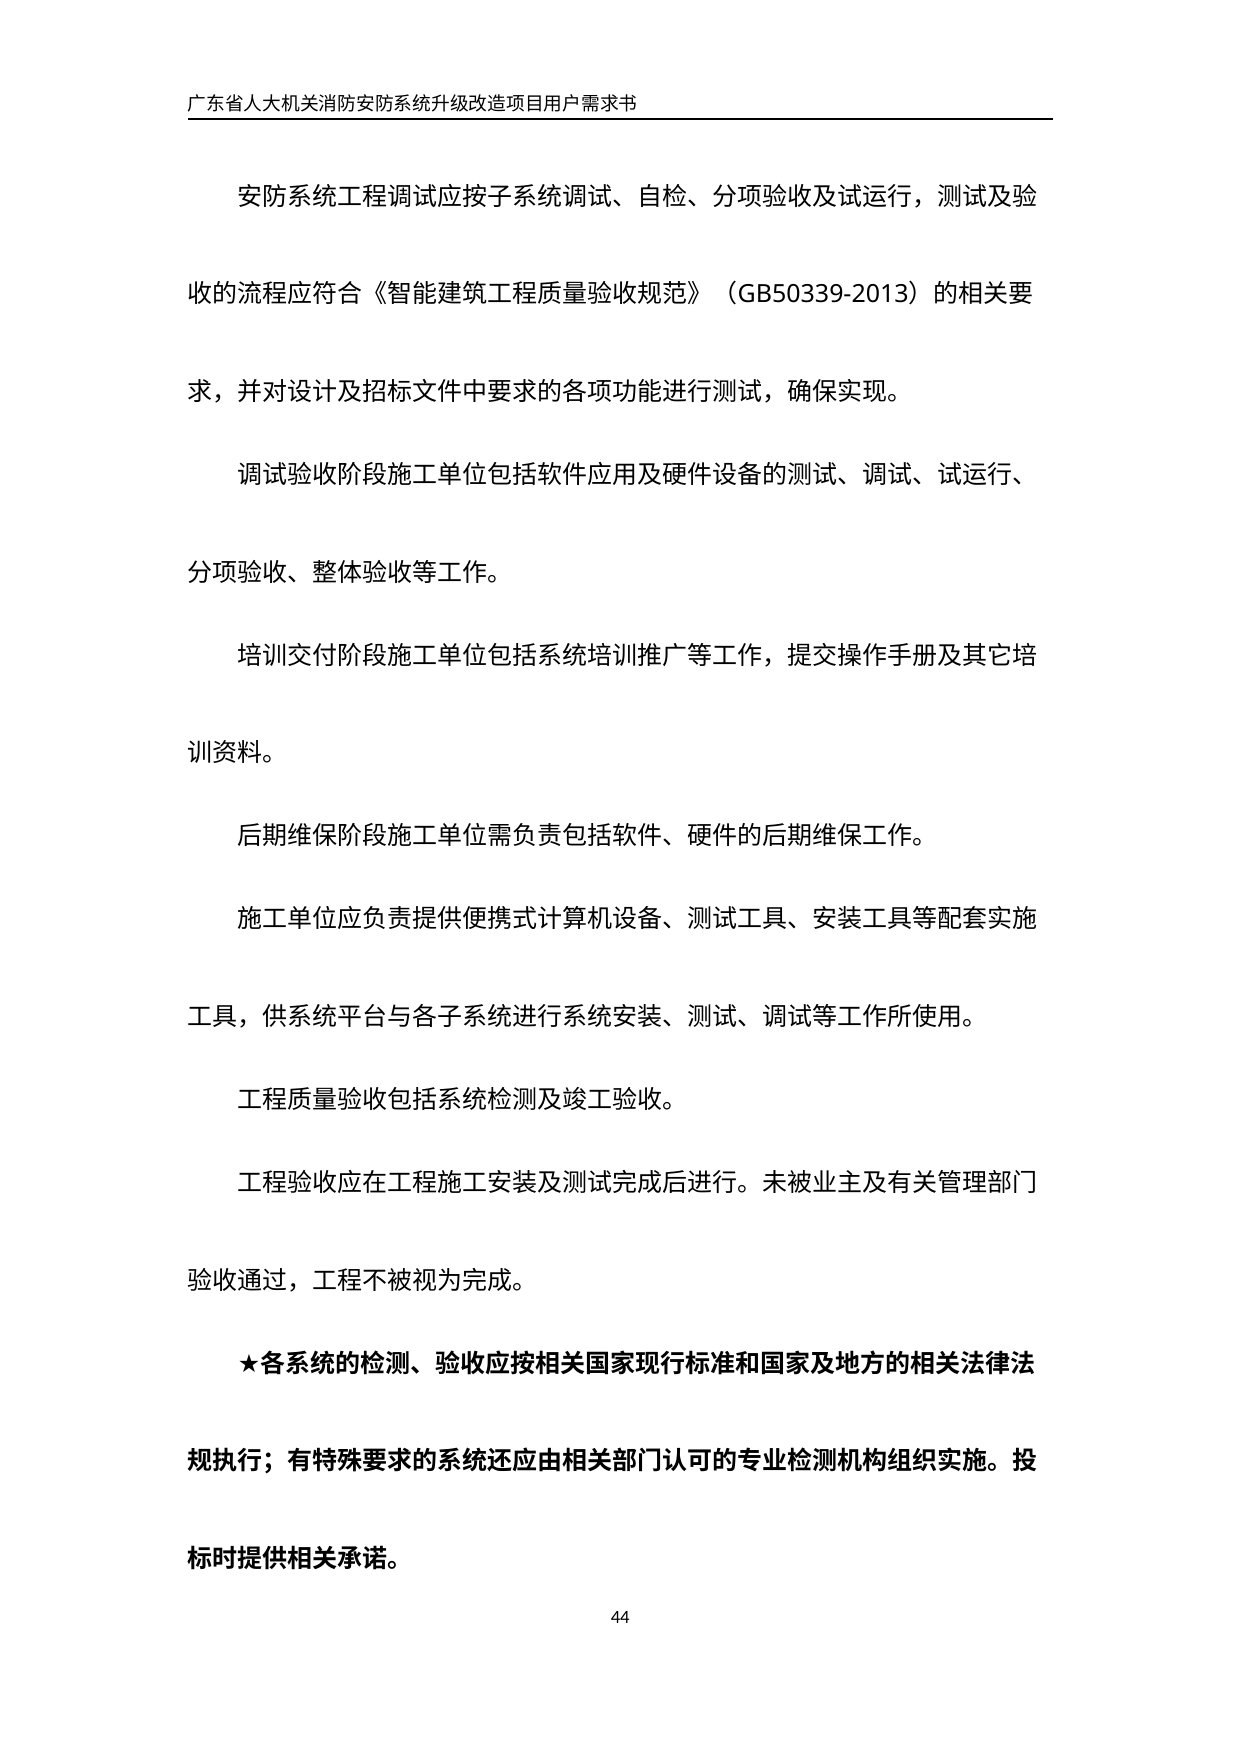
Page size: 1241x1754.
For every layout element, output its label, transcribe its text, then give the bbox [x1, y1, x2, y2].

text 工程验收应在工程施工安装及测试完成后进行。未被业主及有关管理部门验收通过，工程不被视为完成。 [187, 1148, 1053, 1311]
text 调试验收阶段施工单位包括软件应用及硬件设备的测试、调试、试运行、分项验收、整体验收等工作。 [187, 440, 1053, 603]
text 施工单位应负责提供便携式计算机设备、测试工具、安装工具等配套实施工具，供系统平台与各子系统进行系统安装、测试、调试等工作所使用。 [187, 884, 1053, 1047]
text 培训交付阶段施工单位包括系统培训推广等工作，提交操作手册及其它培训资料。 [187, 621, 1053, 783]
text 后期维保阶段施工单位需负责包括软件、硬件的后期维保工作。 [187, 801, 1053, 866]
text 工程质量验收包括系统检测及竣工验收。 [187, 1065, 1053, 1130]
text ★各系统的检测、验收应按相关国家现行标准和国家及地方的相关法律法规执行；有特殊要求的系统还应由相关部门认可的专业检测机构组织实施。投标时提供相关承诺。 [187, 1329, 1053, 1589]
text 安防系统工程调试应按子系统调试、自检、分项验收及试运行，测试及验收的流程应符合《智能建筑工程质量验收规范》（GB50339-2013）的相关要求，并对设计及招标文件中要求的各项功能进行测试，确保实现。 [187, 162, 1053, 422]
